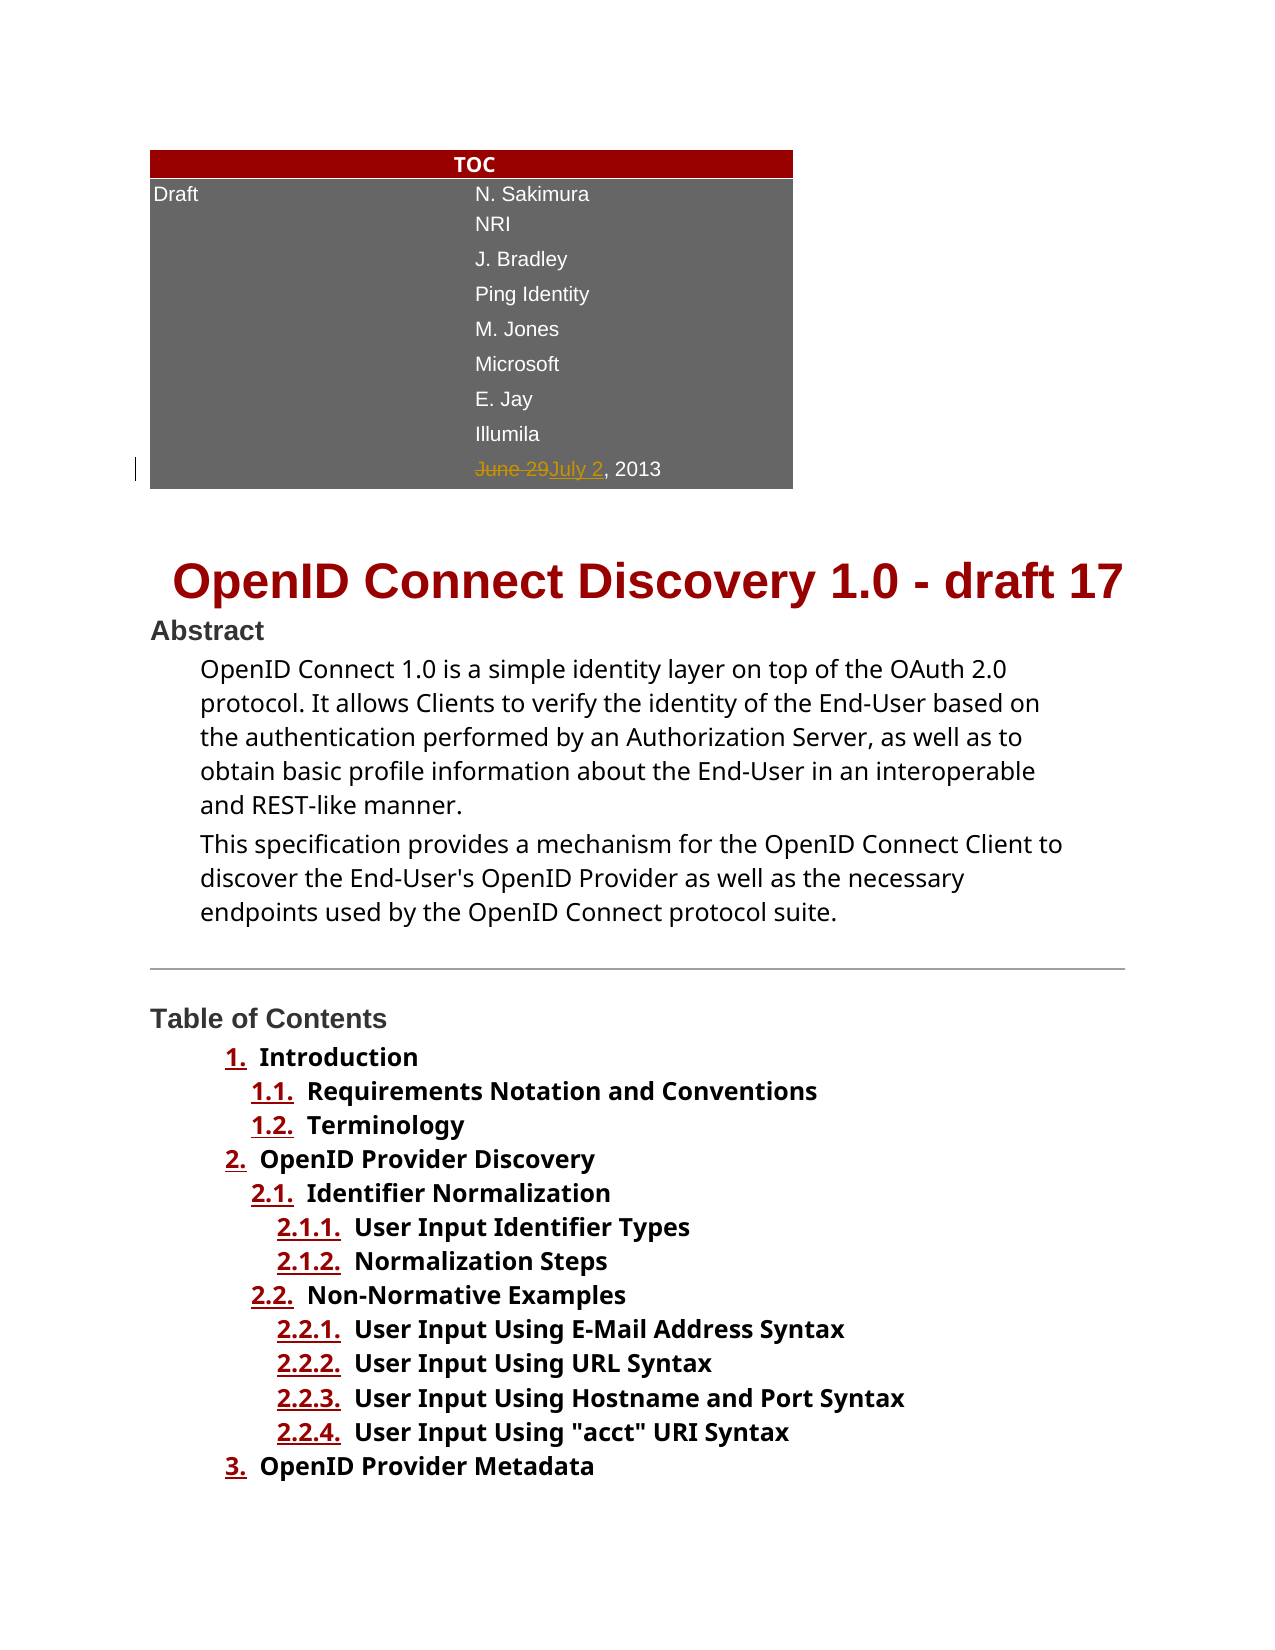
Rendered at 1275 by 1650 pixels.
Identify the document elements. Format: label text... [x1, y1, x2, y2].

table_header TOC [150, 150, 793, 178]
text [225, 1039, 1075, 1482]
subtitle OpenID Connect Discovery 1.0 - draft 17 [150, 494, 1125, 609]
text This specification provides a mechanism for the OpenID Connect Client to discover the End-User's OpenID Provider as well as the necessary endpoints used by the OpenID Connect protocol suite. [200, 827, 1075, 929]
subtitle Table of Contents [150, 1002, 1125, 1034]
text OpenID Connect 1.0 is a simple identity layer on top of the OAuth 2.0 protocol. It allows Clients to verify the identity of the End-User based on the authentication performed by an Authorization Server, as well as to obtain basic profile information about the End-User in an interoperable and REST-like manner. [200, 651, 1075, 822]
subtitle Abstract [150, 614, 1125, 646]
